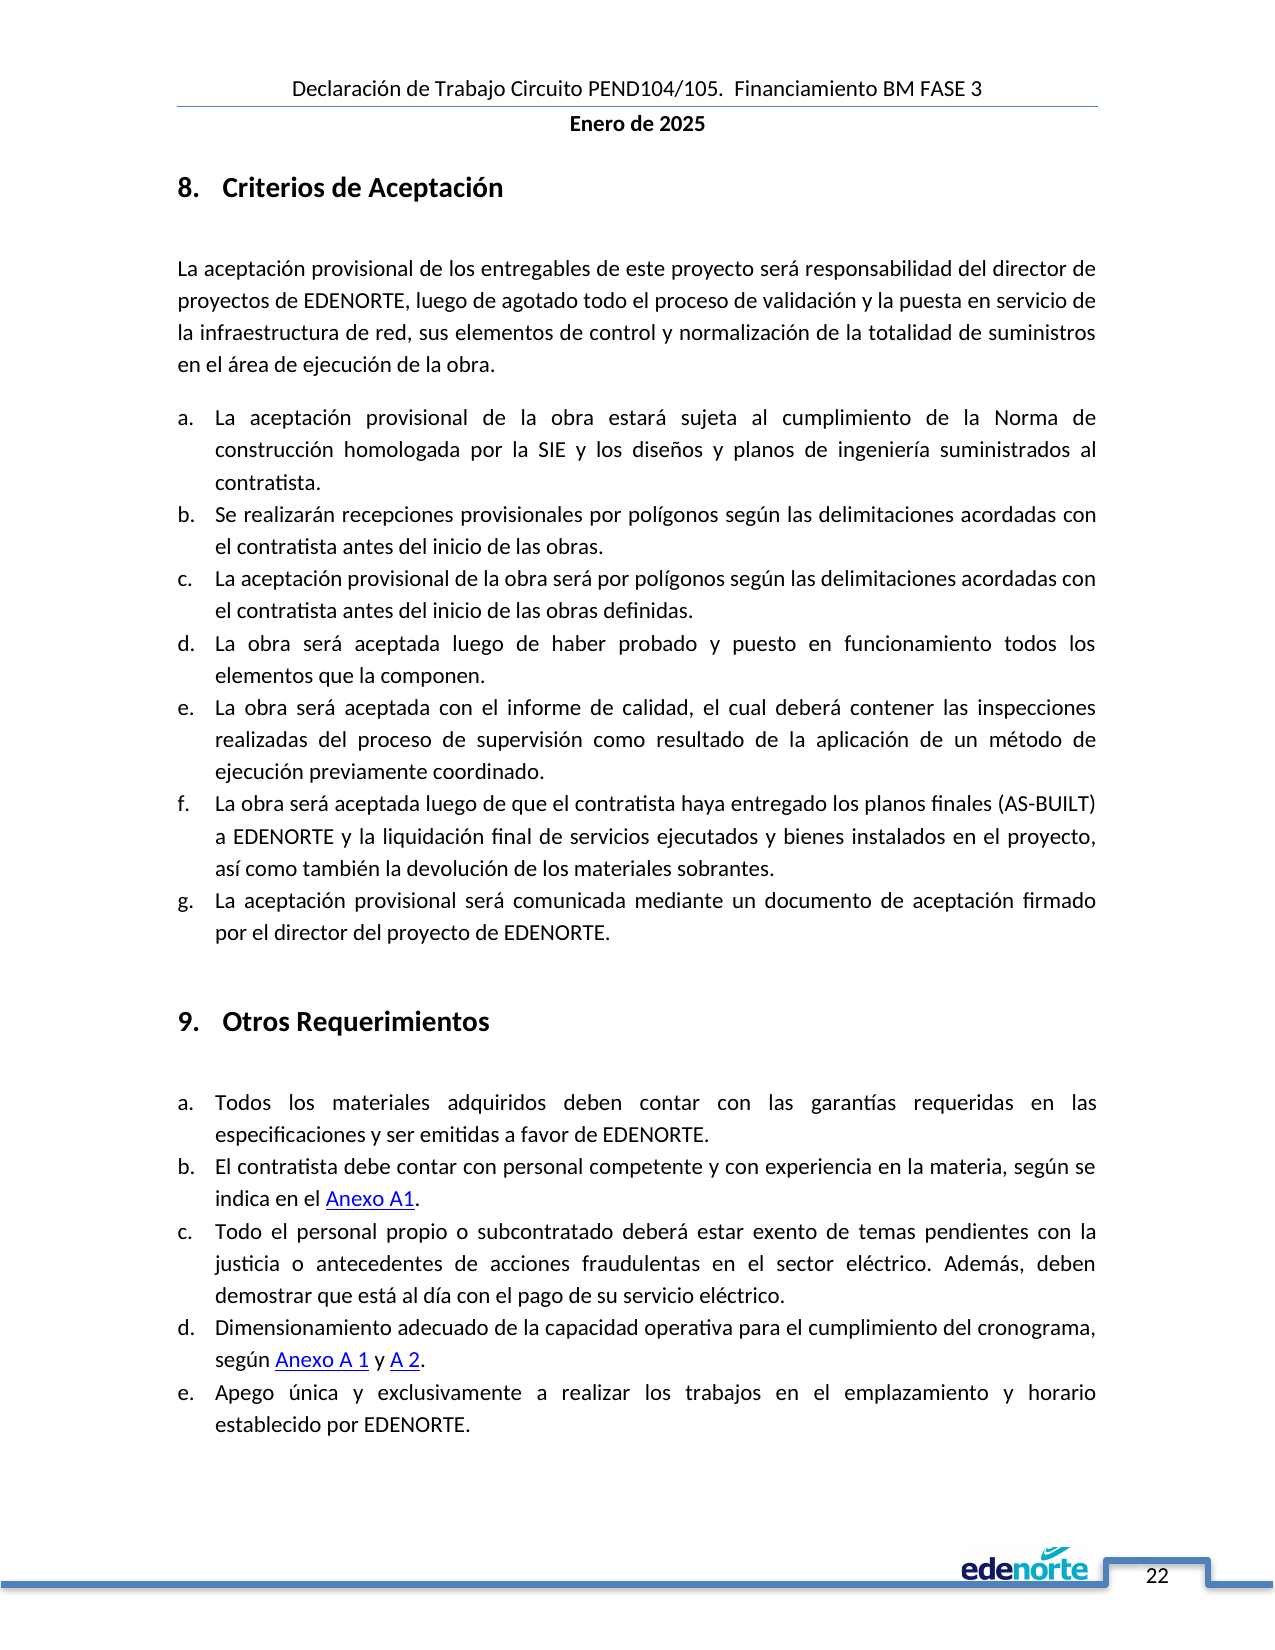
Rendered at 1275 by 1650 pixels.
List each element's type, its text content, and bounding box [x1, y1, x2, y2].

list La obra será aceptada luego de haber probado y puesto en funcionamiento todos los elementos que la componen. [177, 629, 1098, 689]
picture [961, 1547, 1088, 1580]
list La obra será aceptada con el informe de calidad, el cual deberá contener las inspecciones realizadas del proceso de supervisión como resultado de la aplicación de un método de ejecución previamente coordinado. [177, 693, 1098, 785]
list La obra será aceptada luego de que el contratista haya entregado los planos finales (AS-BUILT) a EDENORTE y la liquidación final de servicios ejecutados y bienes instalados en el proyecto, así como también la devolución de los materiales sobrantes. [177, 789, 1098, 882]
list Se realizarán recepciones provisionales por polígonos según las delimitaciones acordadas con el contratista antes del inicio de las obras. [177, 500, 1098, 560]
list Dimensionamiento adecuado de la capacidad operativa para el cumplimiento del cronograma, según Anexo A 1 y A 2. [177, 1313, 1098, 1373]
list Todo el personal propio o subcontratado deberá estar exento de temas pendientes con la justicia o antecedentes de acciones fraudulentas en el sector eléctrico. Además, deben demostrar que está al día con el pago de su servicio eléctrico. [177, 1217, 1098, 1309]
list La aceptación provisional de la obra estará sujeta al cumplimiento de la Norma de construcción homologada por la SIE y los diseños y planos de ingeniería suministrados al contratista. [177, 403, 1098, 496]
list La aceptación provisional de la obra será por polígonos según las delimitaciones acordadas con el contratista antes del inicio de las obras definidas. [177, 564, 1098, 624]
subtitle Otros Requerimientos [177, 1003, 1098, 1039]
text La aceptación provisional de los entregables de este proyecto será responsabilidad del director de proyectos de EDENORTE, luego de agotado todo el proceso de validación y la puesta en servicio de la infraestructura de red, sus elementos de control y normalización de la totalidad de suministros en el área de ejecución de la obra. [177, 254, 1098, 378]
list El contratista debe contar con personal competente y con experiencia en la materia, según se indica en el Anexo A1. [177, 1152, 1098, 1213]
list Todos los materiales adquiridos deben contar con las garantías requeridas en las especificaciones y ser emitidas a favor de EDENORTE. [177, 1088, 1098, 1148]
list La aceptación provisional será comunicada mediante un documento de aceptación firmado por el director del proyecto de EDENORTE. [177, 886, 1098, 946]
subtitle Criterios de Aceptación [177, 169, 1098, 205]
list Apego única y exclusivamente a realizar los trabajos en el emplazamiento y horario establecido por EDENORTE. [177, 1378, 1098, 1438]
